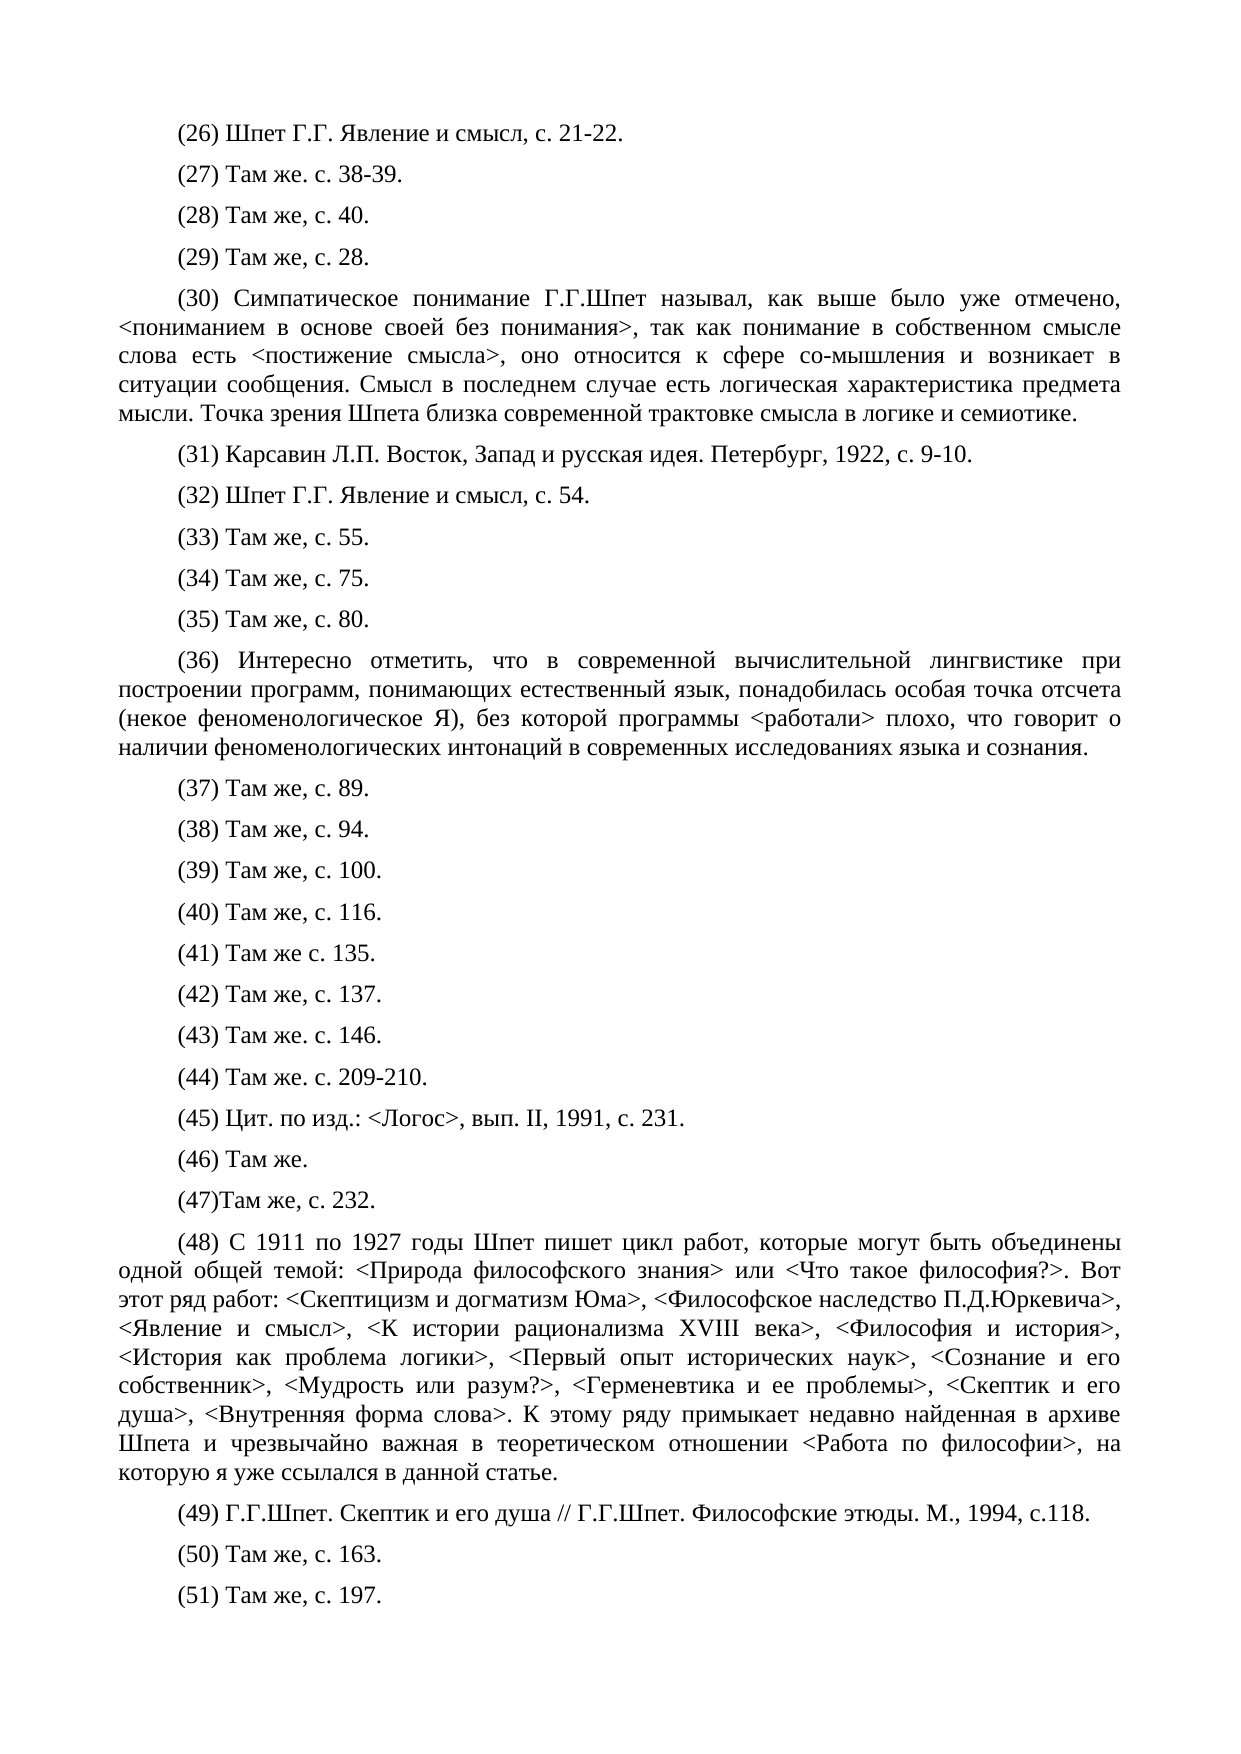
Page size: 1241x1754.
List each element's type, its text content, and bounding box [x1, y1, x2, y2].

text (33) Там же, с. 55. [118, 522, 1122, 551]
text (31) Карсавин Л.П. Восток, Запад и русская идея. Петербург, 1922, с. 9-10. [118, 439, 1122, 468]
text (48) С 1911 по 1927 годы Шпет пишет цикл работ, которые могут быть объединены одной общей темой: <Природа философского знания> или <Что такое философия?>. Вот этот ряд работ: <Скептицизм и догматизм Юма>, <Философское наследство П.Д.Юркевича>, <Явление и смысл>, <К истории рационализма XVIII века>, <Философия и история>, <История как проблема логики>, <Первый опыт исторических наук>, <Сознание и его собственник>, <Мудрость или разум?>, <Герменевтика и ее проблемы>, <Скептик и его душа>, <Внутренняя форма слова>. К этому ряду примыкает недавно найденная в архиве Шпета и чрезвычайно важная в теоретическом отношении <Работа по философии>, на которую я уже ссылался в данной статье. [118, 1227, 1122, 1486]
text (49) Г.Г.Шпет. Скептик и его душа // Г.Г.Шпет. Философские этюды. М., 1994, с.118. [118, 1498, 1122, 1527]
text (34) Там же, с. 75. [118, 563, 1122, 592]
text (51) Там же, с. 197. [118, 1581, 1122, 1609]
text (50) Там же, с. 163. [118, 1539, 1122, 1568]
text (28) Там же, с. 40. [118, 201, 1122, 229]
text (32) Шпет Г.Г. Явление и смысл, с. 54. [118, 481, 1122, 509]
text (36) Интересно отметить, что в современной вычислительной лингвистике при построении программ, понимающих естественный язык, понадобилась особая точка отсчета (некое феноменологическое Я), без которой программы <работали> плохо, что говорит о наличии феноменологических интонаций в современных исследованиях языка и сознания. [118, 646, 1122, 761]
text (46) Там же. [118, 1144, 1122, 1173]
text (40) Там же, с. 116. [118, 897, 1122, 926]
text (41) Там же с. 135. [118, 938, 1122, 967]
text (42) Там же, с. 137. [118, 979, 1122, 1008]
text (43) Там же. с. 146. [118, 1021, 1122, 1049]
text (47)Там же, с. 232. [118, 1186, 1122, 1214]
text (37) Там же, с. 89. [118, 773, 1122, 802]
text (30) Симпатическое понимание Г.Г.Шпет называл, как выше было уже отмечено, <пониманием в основе своей без понимания>, так как понимание в собственном смысле слова есть <постижение смысла>, оно относится к сфере со-мышления и возникает в ситуации сообщения. Смысл в последнем случае есть логическая характеристика предмета мысли. Точка зрения Шпета близка современной трактовке смысла в логике и семиотике. [118, 283, 1122, 427]
text (44) Там же. с. 209-210. [118, 1062, 1122, 1091]
text (26) Шпет Г.Г. Явление и смысл, с. 21-22. [118, 118, 1122, 147]
text (27) Там же. с. 38-39. [118, 159, 1122, 188]
text (35) Там же, с. 80. [118, 604, 1122, 633]
text (38) Там же, с. 94. [118, 814, 1122, 843]
text (39) Там же, с. 100. [118, 856, 1122, 884]
text (45) Цит. по изд.: <Логос>, вып. II, 1991, с. 231. [118, 1103, 1122, 1132]
text (29) Там же, с. 28. [118, 242, 1122, 271]
